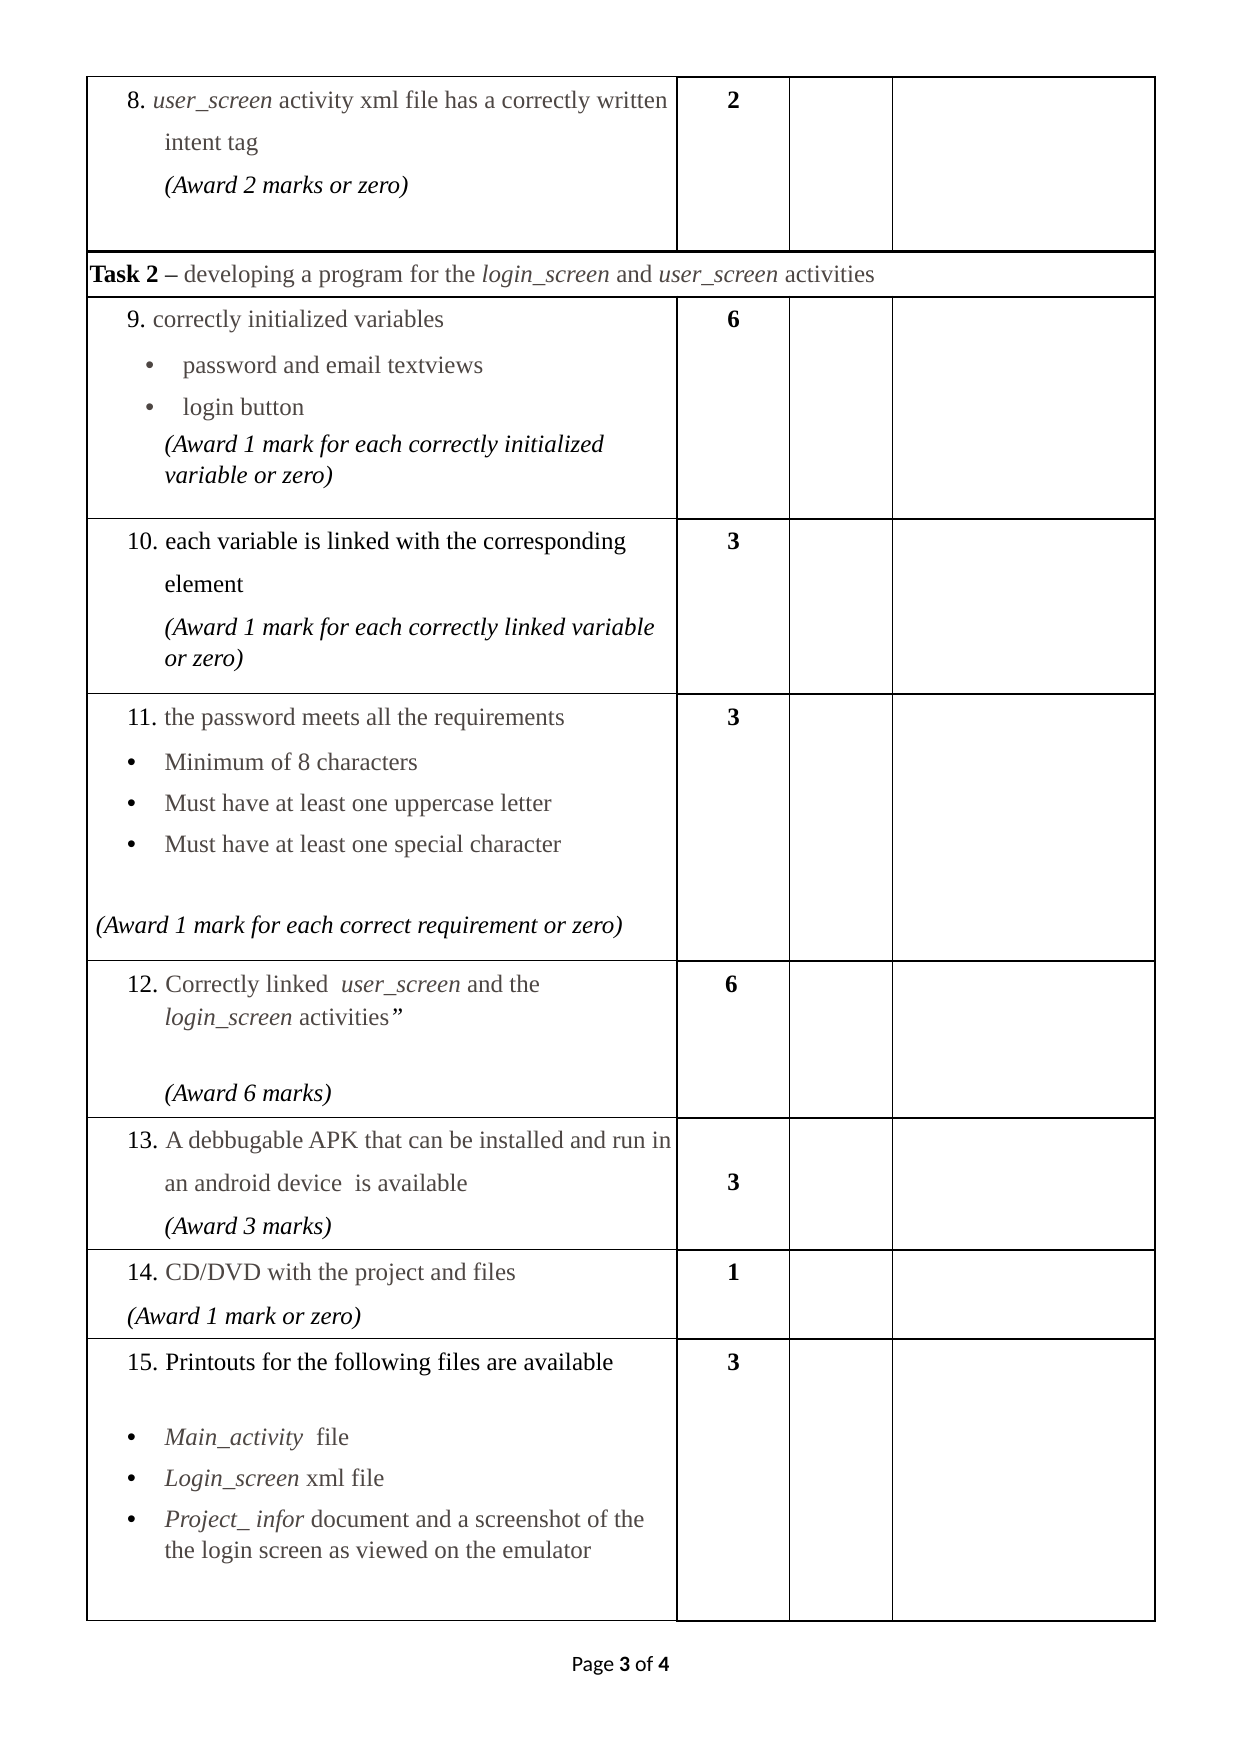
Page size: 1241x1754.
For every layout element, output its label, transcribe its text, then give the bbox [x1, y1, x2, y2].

table_cell 10. each variable is linked with the corresponding element (Award 1 mark for each correctly linked variable or zero) [88, 519, 676, 693]
table_cell [893, 298, 1154, 518]
table_header 8. user_screen activity xml file has a correctly written intent tag (Award 2 marks or zero) [88, 77, 676, 250]
table_header 2 [678, 78, 789, 250]
table_cell [790, 1251, 892, 1338]
table_cell 3 [678, 1119, 789, 1249]
table_cell [893, 1340, 1154, 1620]
table_cell [790, 1119, 892, 1249]
table_cell 12. Correctly linked user_screen and the login_screen activities” (Award 6 marks) [88, 961, 676, 1117]
table_header [893, 78, 1154, 250]
table_cell 11. the password meets all the requirements Minimum of 8 characters Must have at least one uppercase letter Must have at least one special character (Award 1 mark for each correct requirement or zero) [88, 694, 676, 960]
table_cell [790, 695, 892, 960]
table_cell 3 [678, 520, 789, 693]
table_header [790, 78, 892, 250]
table_cell [893, 962, 1154, 1117]
table_cell [893, 1251, 1154, 1338]
table_cell 3 [678, 695, 789, 960]
table_cell 6 [678, 962, 789, 1117]
table_cell [790, 298, 892, 518]
table_cell Task 2 – developing a program for the login_screen and user_screen activities [88, 253, 1154, 296]
table_cell [893, 1119, 1154, 1249]
table_cell 14. CD/DVD with the project and files (Award 1 mark or zero) [88, 1250, 676, 1338]
table_cell 9. correctly initialized variables password and email textviews login button (Award 1 mark for each correctly initialized variable or zero) [88, 298, 676, 518]
table_cell 15. Printouts for the following files are available Main_activity file Login_screen xml file Project_ infor document and a screenshot of the the login screen as viewed on the emulator [88, 1339, 676, 1620]
table_cell [790, 1340, 892, 1620]
table_cell 1 [678, 1251, 789, 1338]
table_cell 3 [678, 1340, 789, 1620]
table_cell 6 [678, 298, 789, 518]
table_cell [790, 962, 892, 1117]
table_cell [790, 520, 892, 693]
table_cell [893, 520, 1154, 693]
table_cell 13. A debbugable APK that can be installed and run in an android device is available (Award 3 marks) [88, 1118, 676, 1249]
table_cell [893, 695, 1154, 960]
